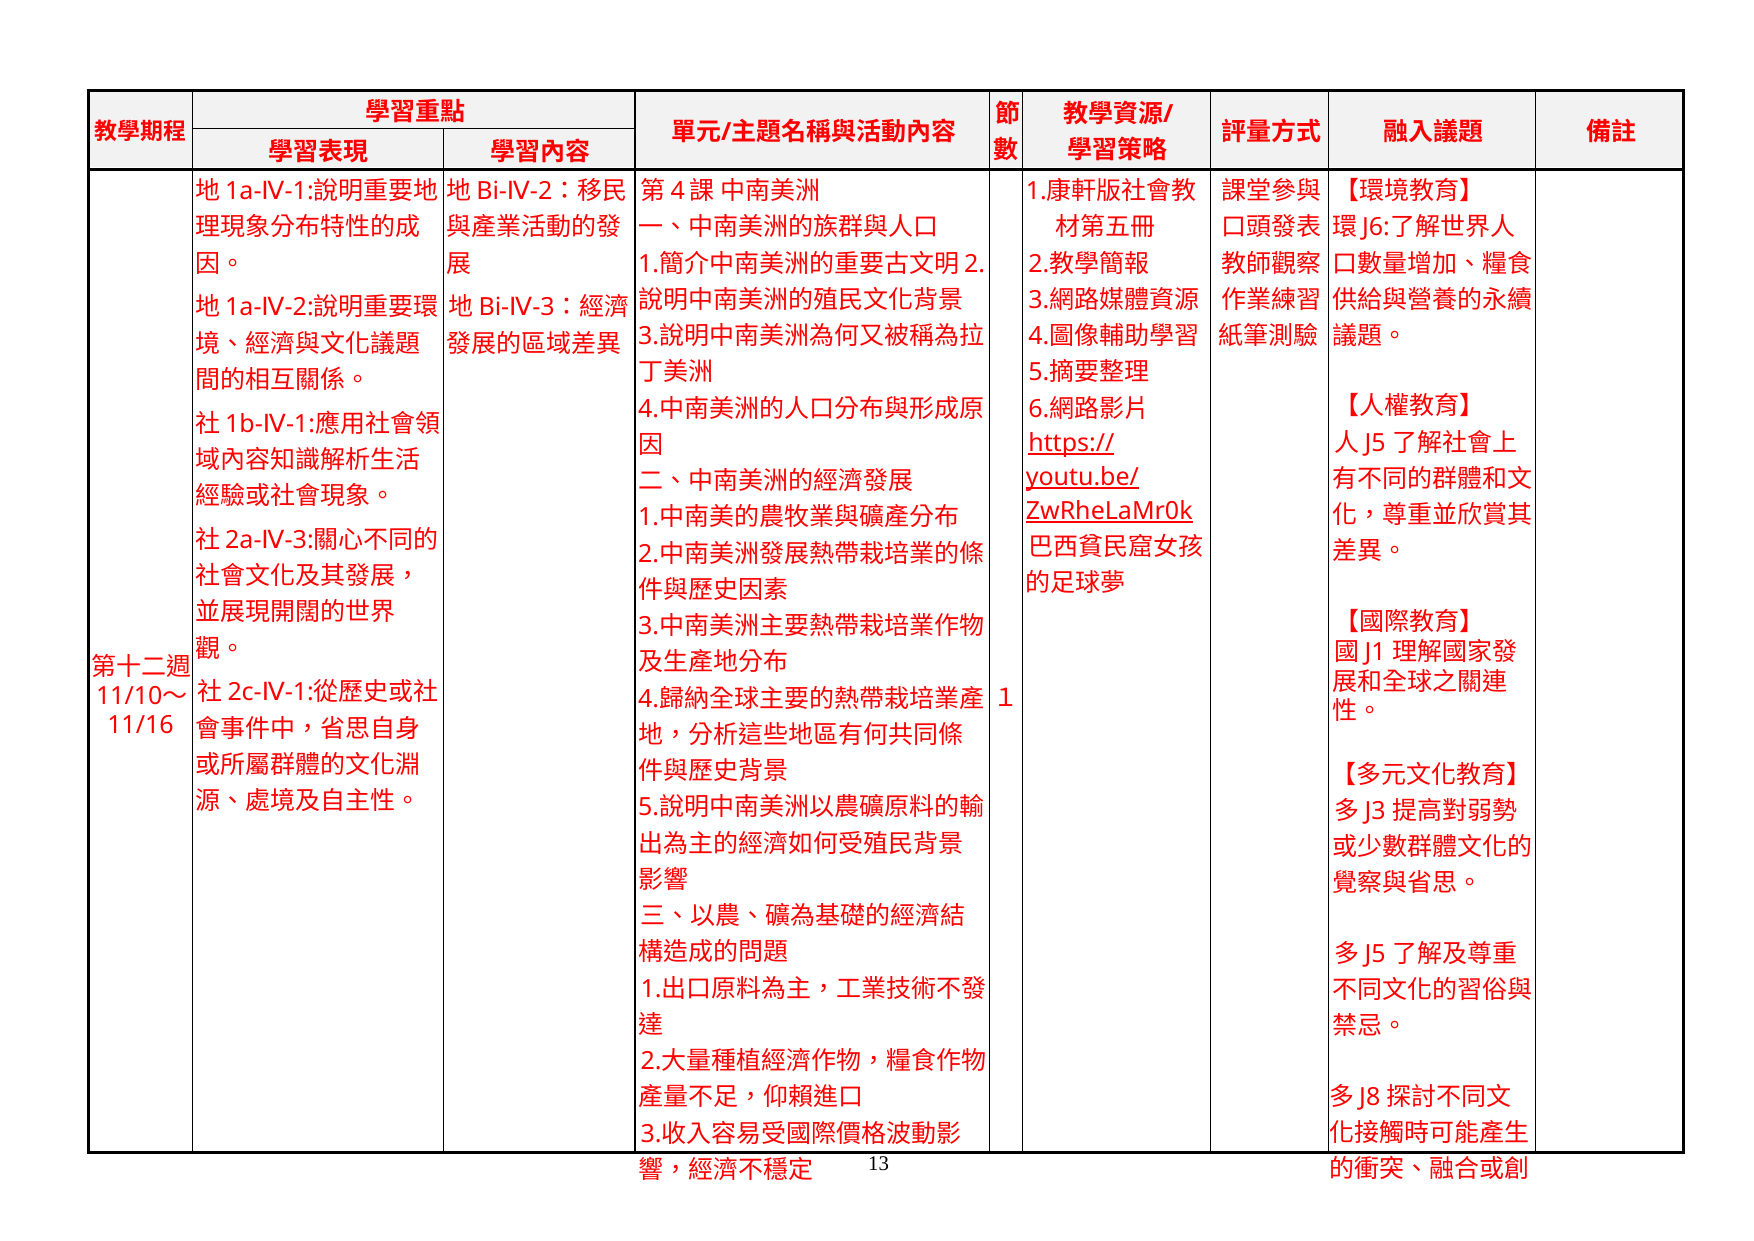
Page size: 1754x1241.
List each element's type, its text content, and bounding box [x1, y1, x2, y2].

table_cell 1.康軒版社會教材第五冊 2.教學簡報 3.網路媒體資源 4.圖像輔助學習 5.摘要整理 6.網路影片 https://youtu.be/ZwRheLaMr0k 巴西貧民窟女孩的足球夢 [1023, 171, 1210, 1151]
table_header 融入議題 [1329, 92, 1535, 167]
table_cell [1536, 171, 1682, 1151]
table_cell 地Bi-Ⅳ-2：移民與產業活動的發展 地Bi-Ⅳ-3：經濟發展的區域差異 [444, 171, 634, 1151]
table_cell 課堂參與 口頭發表 教師觀察 作業練習 紙筆測驗 [1211, 171, 1328, 1151]
table_cell １ [990, 171, 1022, 1151]
table_header 評量方式 [1211, 92, 1328, 167]
table_header 備註 [1536, 92, 1682, 167]
table_header 節數 [990, 92, 1022, 167]
table_cell 學習內容 [444, 129, 634, 167]
table_header 單元/主題名稱與活動內容 [636, 92, 989, 167]
table_cell 地1a-Ⅳ-1:說明重要地理現象分布特性的成因。 地1a-Ⅳ-2:說明重要環境、經濟與文化議題間的相互關係。 社1b-Ⅳ-1:應用社會領域內容知識解析生活經驗或社會現象。 社2a-Ⅳ-3:關心不同的社會文化及其發展，並展現開闊的世界觀。 社2c-Ⅳ-1:從歷史或社會事件中，省思自身或所屬群體的文化淵源、處境及自主性。 [193, 171, 443, 1151]
table_header 教學資源/ 學習策略 [1023, 92, 1210, 167]
table_header 教學期程 [90, 92, 192, 167]
table_header 學習重點 [193, 92, 634, 128]
table_cell 第4課 中南美洲 一、中南美洲的族群與人口 1.簡介中南美洲的重要古文明2.說明中南美洲的殖民文化背景 3.說明中南美洲為何又被稱為拉丁美洲 4.中南美洲的人口分布與形成原因 二、中南美洲的經濟發展 1.中南美的農牧業與礦產分布 2.中南美洲發展熱帶栽培業的條件與歷史因素 3.中南美洲主要熱帶栽培業作物及生產地分布 4.歸納全球主要的熱帶栽培業產地，分析這些地區有何共同條件與歷史背景 5.說明中南美洲以農礦原料的輸出為主的經濟如何受殖民背景影響 三、以農、礦為基礎的經濟結構造成的問題 1.出口原料為主，工業技術不發達 2.大量種植經濟作物，糧食作物產量不足，仰賴進口 3.收入容易受國際價格波動影響，經濟不穩定 [636, 171, 989, 1151]
table_cell 第十二週 11/10～11/16 [90, 171, 192, 1151]
table_cell 學習表現 [193, 129, 443, 167]
table_cell 【環境教育】 環J6:了解世界人口數量增加、糧食供給與營養的永續議題。 【人權教育】 人J5 了解社會上有不同的群體和文化，尊重並欣賞其差異。 【國際教育】 國J1 理解國家發展和全球之關連性。 【多元文化教育】 多J3 提高對弱勢或少數群體文化的覺察與省思。 多J5 了解及尊重不同文化的習俗與禁忌。 多J8 探討不同文化接觸時可能產生的衝突、融合或創新。 [1329, 171, 1535, 1151]
